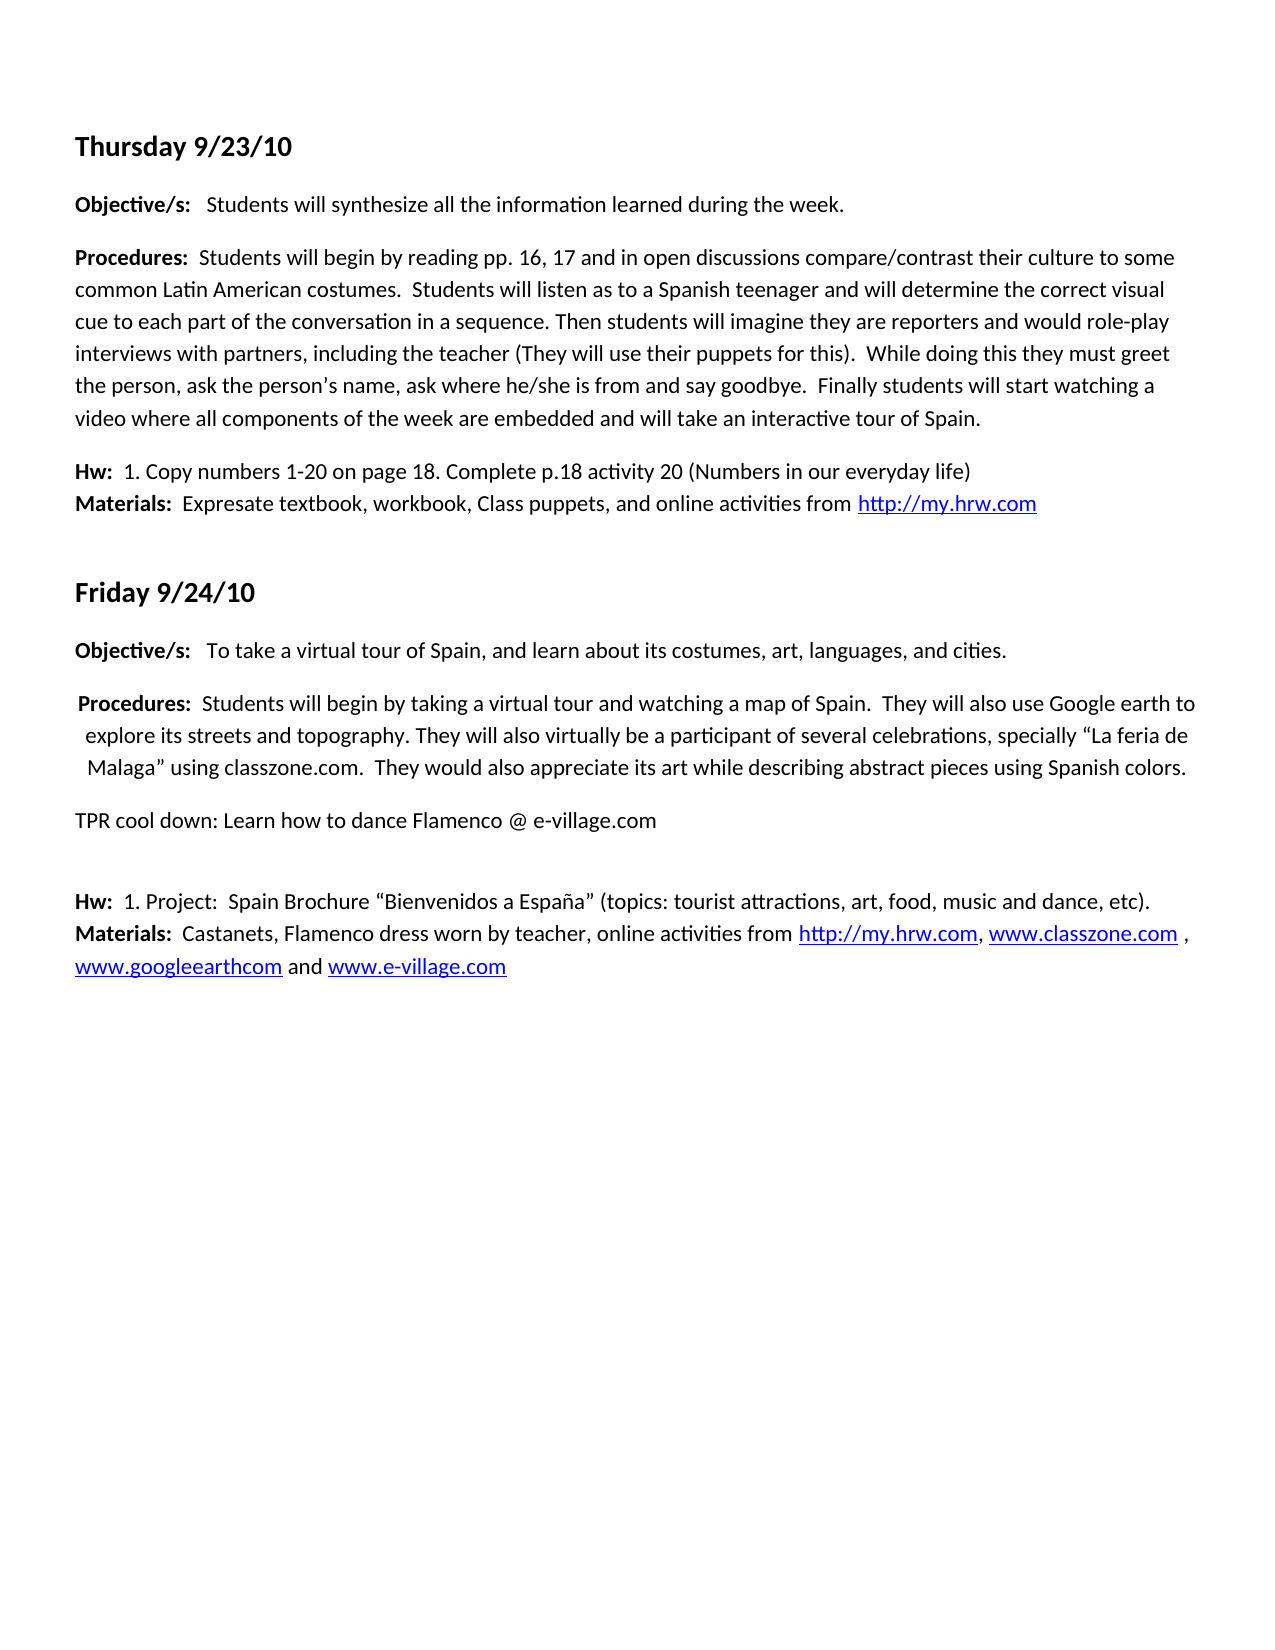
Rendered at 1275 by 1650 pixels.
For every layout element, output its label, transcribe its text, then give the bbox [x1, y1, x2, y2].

text Materials: Expresate textbook, workbook, Class puppets, and online activities from http://my.hrw.com [75, 489, 1200, 517]
text Thursday 9/23/10 [75, 128, 1200, 164]
text Objective/s: Students will synthesize all the information learned during the week. [75, 190, 1200, 218]
text Procedures: Students will begin by reading pp. 16, 17 and in open discussions compare/contrast their culture to some common Latin American costumes. Students will listen as to a Spanish teenager and will determine the correct visual cue to each part of the conversation in a sequence. Then students will imagine they are reporters and would role-play interviews with partners, including the teacher (They will use their puppets for this). While doing this they must greet the person, ask the person’s name, ask where he/she is from and say goodbye. Finally students will start watching a video where all components of the week are embedded and will take an interactive tour of Spain. [75, 243, 1200, 432]
text Hw: 1. Project: Spain Brochure “Bienvenidos a España” (topics: tourist attractions, art, food, music and dance, etc). [75, 887, 1200, 915]
text Procedures: Students will begin by taking a virtual tour and watching a map of Spain. They will also use Google earth to explore its streets and topography. They will also virtually be a participant of several celebrations, specially “La feria de Malaga” using classzone.com. They would also appreciate its art while describing abstract pieces using Spanish colors. [75, 689, 1200, 781]
text Objective/s: To take a virtual tour of Spain, and learn about its costumes, art, languages, and cities. [75, 636, 1200, 664]
text Materials: Castanets, Flamenco dress worn by teacher, online activities from http://my.hrw.com, www.classzone.com , www.googleearthcom and www.e-village.com [75, 919, 1200, 980]
text TPR cool down: Learn how to dance Flamenco @ e-village.com [75, 806, 1200, 834]
text Hw: 1. Copy numbers 1-20 on page 18. Complete p.18 activity 20 (Numbers in our everyday life) [75, 457, 1200, 485]
text Friday 9/24/10 [75, 574, 1200, 610]
